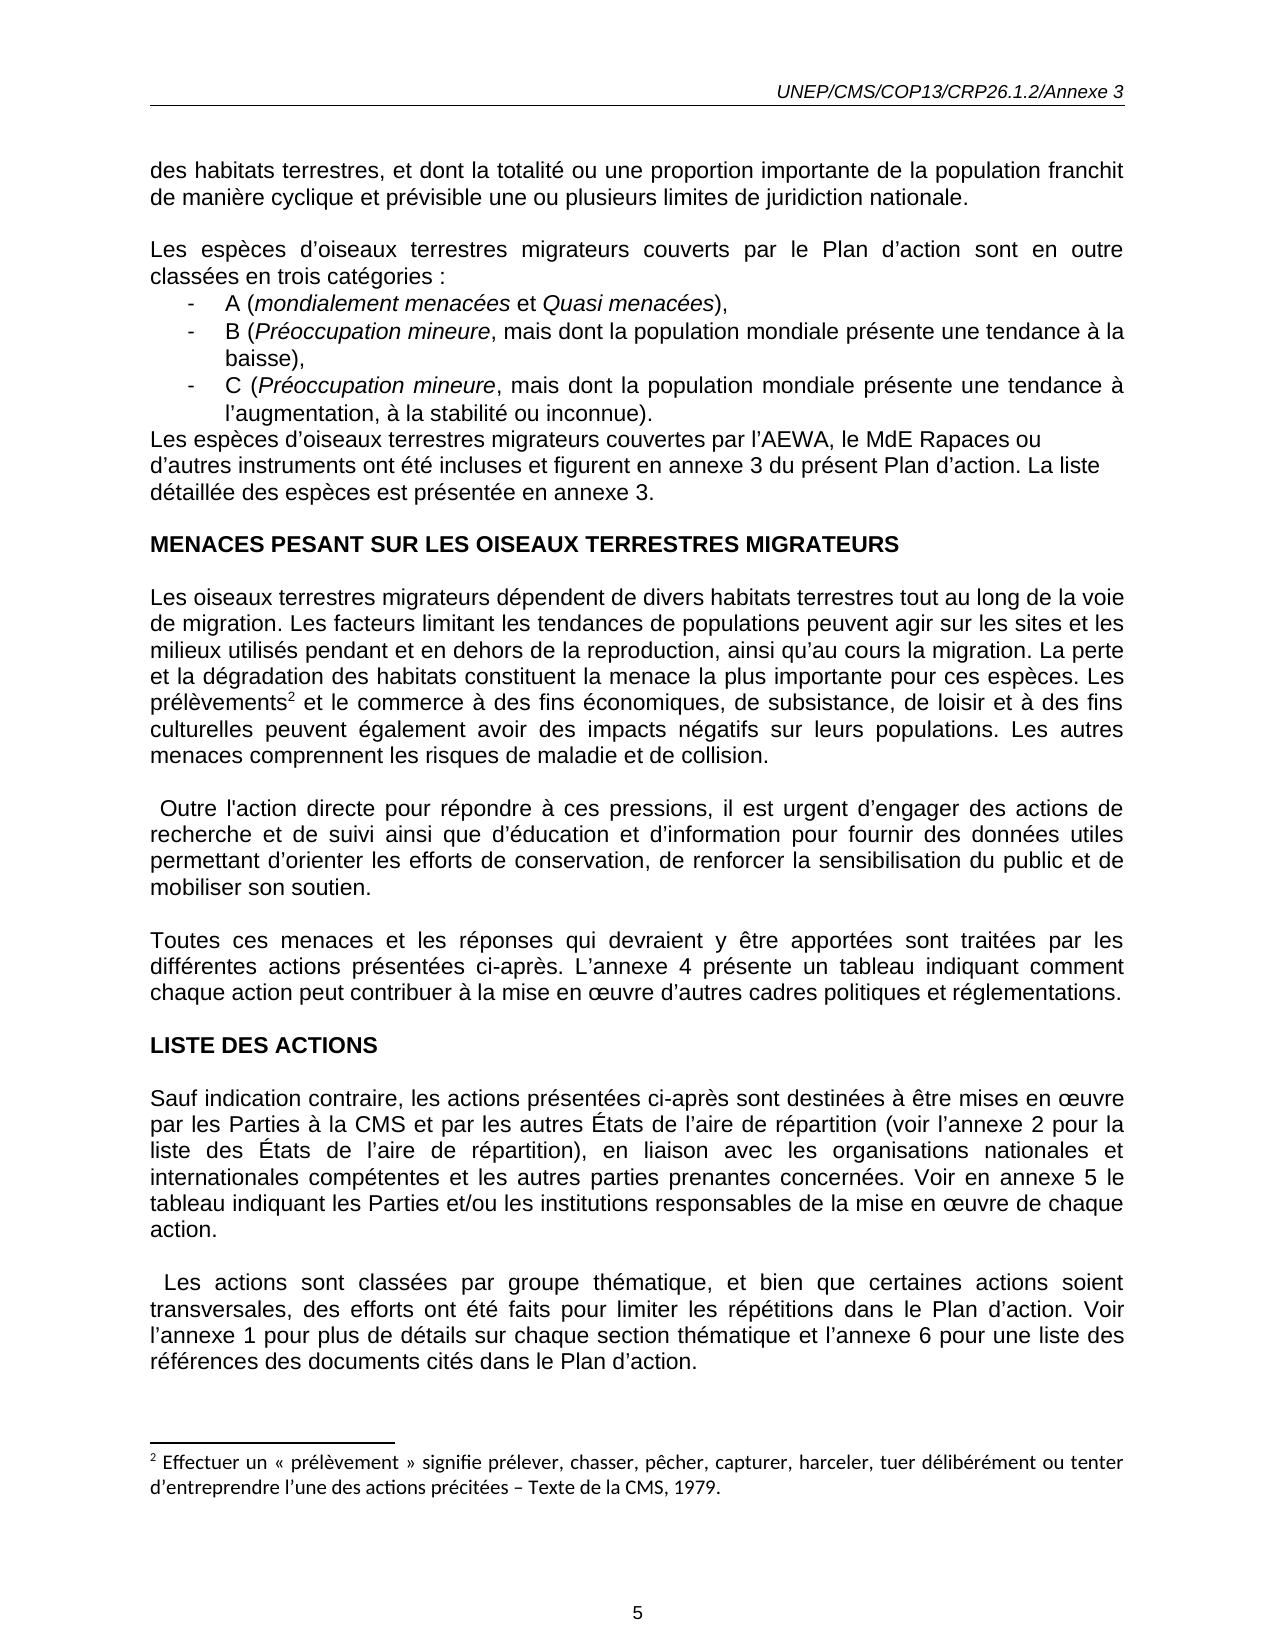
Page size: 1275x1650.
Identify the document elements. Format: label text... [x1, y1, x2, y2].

list B (Préoccupation mineure, mais dont la population mondiale présente une tendance à la baisse), [187, 317, 1125, 371]
text Les actions sont classées par groupe thématique, et bien que certaines actions soient transversales, des efforts ont été faits pour limiter les répétitions dans le Plan d’action. Voir l’annexe 1 pour plus de détails sur chaque section thématique et l’annexe 6 pour une liste des références des documents cités dans le Plan d’action. [150, 1269, 1125, 1374]
text Sauf indication contraire, les actions présentées ci-après sont destinées à être mises en œuvre par les Parties à la CMS et par les autres États de l’aire de répartition (voir l’annexe 2 pour la liste des États de l’aire de répartition), en liaison avec les organisations nationales et internationales compétentes et les autres parties prenantes concernées. Voir en annexe 5 le tableau indiquant les Parties et/ou les institutions responsables de la mise en œuvre de chaque action. [150, 1085, 1125, 1243]
text Les espèces d’oiseaux terrestres migrateurs couvertes par l’AEWA, le MdE Rapaces ou d’autres instruments ont été incluses et figurent en annexe 3 du présent Plan d’action. La liste détaillée des espèces est présentée en annexe 3. [150, 426, 1125, 505]
list A (mondialement menacées et Quasi menacées), [187, 289, 1125, 317]
text Toutes ces menaces et les réponses qui devraient y être apportées sont traitées par les différentes actions présentées ci-après. L’annexe 4 présente un tableau indiquant comment chaque action peut contribuer à la mise en œuvre d’autres cadres politiques et réglementations. [150, 927, 1125, 1006]
list C (Préoccupation mineure, mais dont la population mondiale présente une tendance à l’augmentation, à la stabilité ou inconnue). [187, 371, 1125, 426]
text MENACES PESANT SUR LES OISEAUX TERRESTRES MIGRATEURS [150, 531, 1125, 558]
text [150, 157, 1125, 210]
text Les espèces d’oiseaux terrestres migrateurs couverts par le Plan d’action sont en outre classées en trois catégories : [150, 236, 1125, 289]
text LISTE DES ACTIONS [150, 1032, 1125, 1058]
text Les oiseaux terrestres migrateurs dépendent de divers habitats terrestres tout au long de la voie de migration. Les facteurs limitant les tendances de populations peuvent agir sur les sites et les milieux utilisés pendant et en dehors de la reproduction, ainsi qu’au cours la migration. La perte et la dégradation des habitats constituent la menace la plus importante pour ces espèces. Les prélèvements et le commerce à des fins économiques, de subsistance, de loisir et à des fins culturelles peuvent également avoir des impacts négatifs sur leurs populations. Les autres menaces comprennent les risques de maladie et de collision. [150, 584, 1125, 768]
text Outre l'action directe pour répondre à ces pressions, il est urgent d’engager des actions de recherche et de suivi ainsi que d’éducation et d’information pour fournir des données utiles permettant d’orienter les efforts de conservation, de renforcer la sensibilisation du public et de mobiliser son soutien. [150, 795, 1125, 900]
